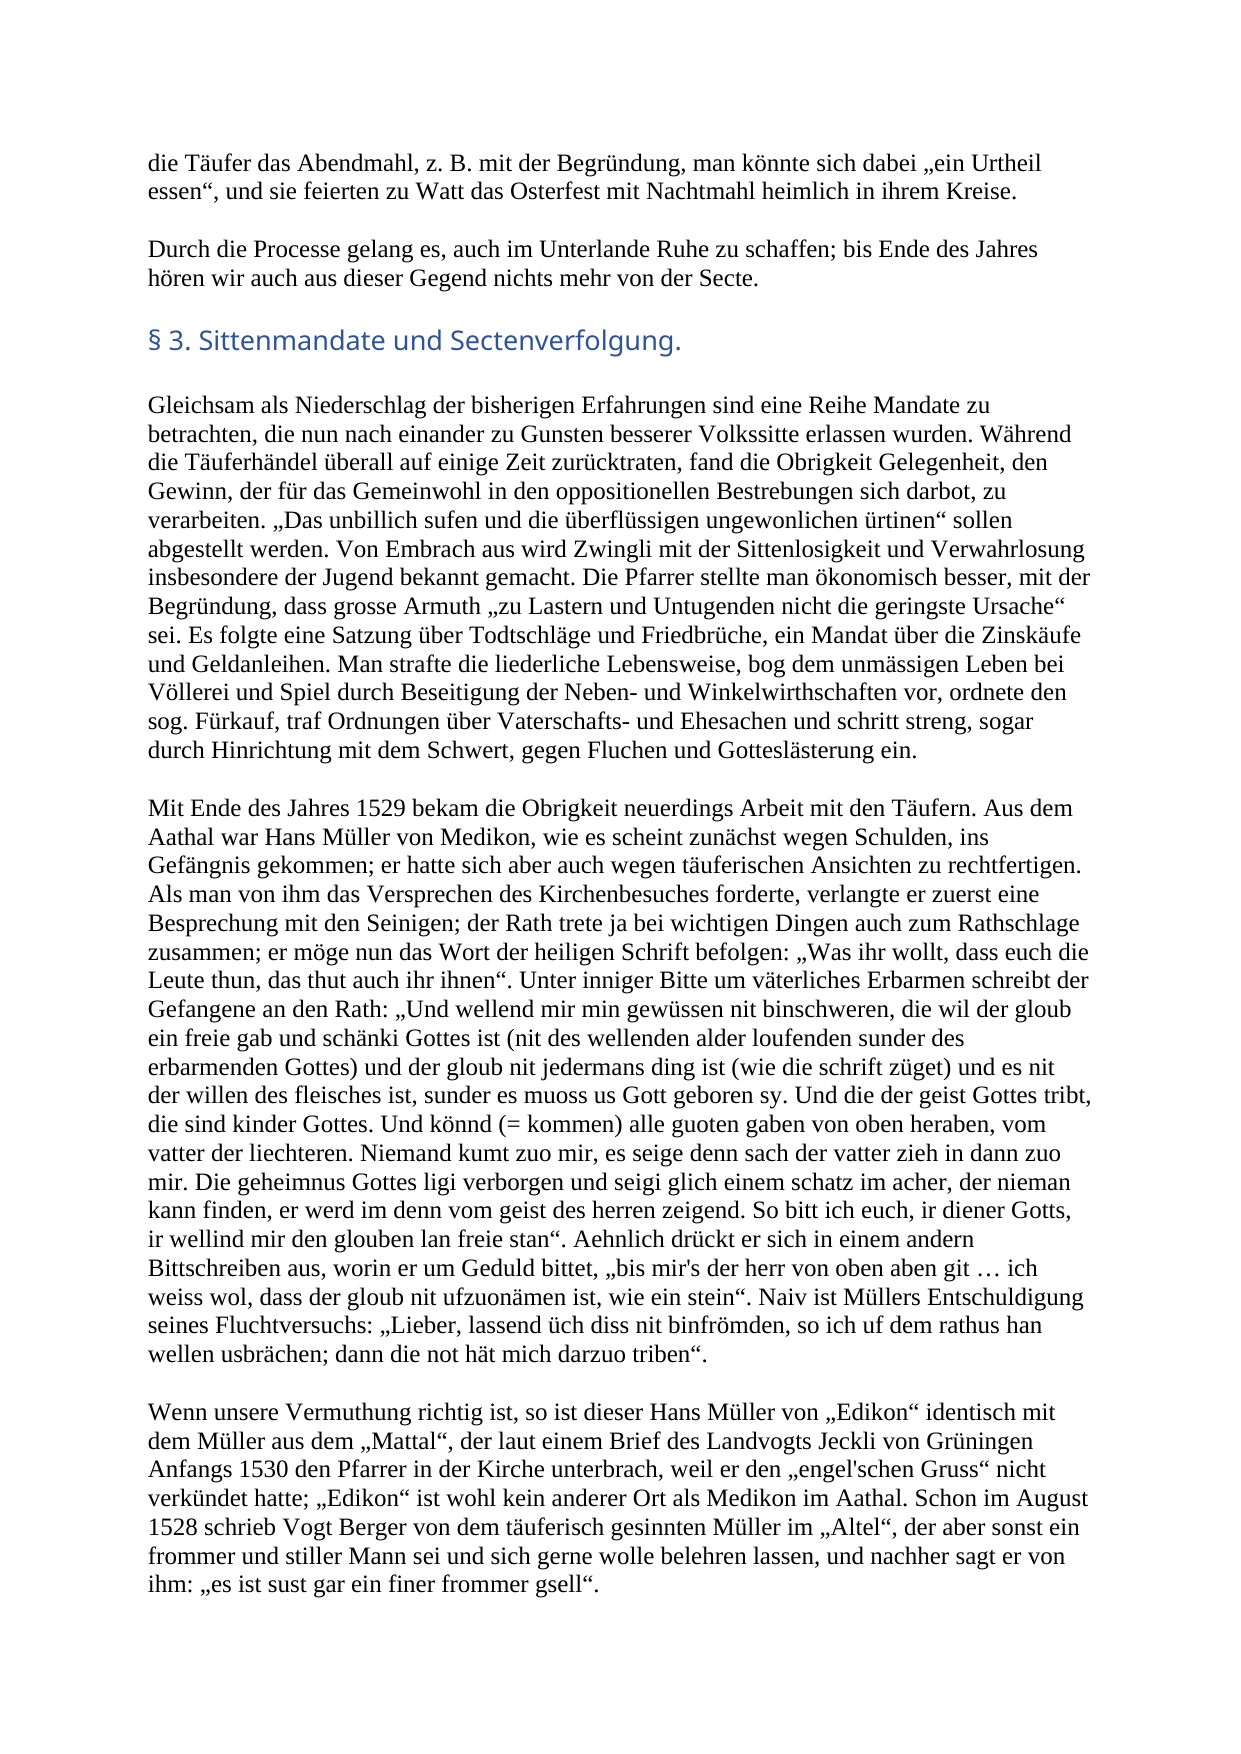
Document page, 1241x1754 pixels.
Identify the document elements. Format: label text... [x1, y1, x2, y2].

text Durch die Processe gelang es, auch im Unterlande Ruhe zu schaffen; bis Ende des Jahres hören wir auch aus dieser Gegend nichts mehr von der Secte. [148, 234, 1093, 292]
text Wenn unsere Vermuthung richtig ist, so ist dieser Hans Müller von „Edikon“ identisch mit dem Müller aus dem „Mattal“, der laut einem Brief des Landvogts Jeckli von Grüningen Anfangs 1530 den Pfarrer in der Kirche unterbrach, weil er den „engel'schen Gruss“ nicht verkündet hatte; „Edikon“ ist wohl kein anderer Ort als Medikon im Aathal. Schon im August 1528 schrieb Vogt Berger von dem täuferisch gesinnten Müller im „Altel“, der aber sonst ein frommer und stiller Mann sei und sich gerne wolle belehren lassen, und nachher sagt er von ihm: „es ist sust gar ein finer frommer gsell“. [148, 1397, 1093, 1598]
text Gleichsam als Niederschlag der bisherigen Erfahrungen sind eine Reihe Mandate zu betrachten, die nun nach einander zu Gunsten besserer Volkssitte erlassen wurden. Während die Täuferhändel überall auf einige Zeit zurücktraten, fand die Obrigkeit Gelegenheit, den Gewinn, der für das Gemeinwohl in den oppositionellen Bestrebungen sich darbot, zu verarbeiten. „Das unbillich sufen und die überflüssigen ungewonlichen ürtinen“ sollen abgestellt werden. Von Embrach aus wird Zwingli mit der Sittenlosigkeit und Verwahrlosung insbesondere der Jugend bekannt gemacht. Die Pfarrer stellte man ökonomisch besser, mit der Begründung, dass grosse Armuth „zu Lastern und Untugenden nicht die geringste Ursache“ sei. Es folgte eine Satzung über Todtschläge und Friedbrüche, ein Mandat über die Zinskäufe und Geldanleihen. Man strafte die liederliche Lebensweise, bog dem unmässigen Leben bei Völlerei und Spiel durch Beseitigung der Neben- und Winkelwirthschaften vor, ordnete den sog. Fürkauf, traf Ordnungen über Vaterschafts- und Ehesachen und schritt streng, sogar durch Hinrichtung mit dem Schwert, gegen Fluchen und Gotteslästerung ein. [148, 390, 1093, 764]
subtitle § 3. Sittenmandate und Sectenverfolgung. [148, 321, 1093, 358]
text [148, 148, 1093, 205]
text Mit Ende des Jahres 1529 bekam die Obrigkeit neuerdings Arbeit mit den Täufern. Aus dem Aathal war Hans Müller von Medikon, wie es scheint zunächst wegen Schulden, ins Gefängnis gekommen; er hatte sich aber auch wegen täuferischen Ansichten zu rechtfertigen. Als man von ihm das Versprechen des Kirchenbesuches forderte, verlangte er zuerst eine Besprechung mit den Seinigen; der Rath trete ja bei wichtigen Dingen auch zum Rathschlage zusammen; er möge nun das Wort der heiligen Schrift befolgen: „Was ihr wollt, dass euch die Leute thun, das thut auch ihr ihnen“. Unter inniger Bitte um väterliches Erbarmen schreibt der Gefangene an den Rath: „Und wellend mir min gewüssen nit binschweren, die wil der gloub ein freie gab und schänki Gottes ist (nit des wellenden alder loufenden sunder des erbarmenden Gottes) und der gloub nit jedermans ding ist (wie die schrift züget) und es nit der willen des fleisches ist, sunder es muoss us Gott geboren sy. Und die der geist Gottes tribt, die sind kinder Gottes. Und könnd (= kommen) alle guoten gaben von oben heraben, vom vatter der liechteren. Niemand kumt zuo mir, es seige denn sach der vatter zieh in dann zuo mir. Die geheimnus Gottes ligi verborgen und seigi glich einem schatz im acher, der nieman kann finden, er werd im denn vom geist des herren zeigend. So bitt ich euch, ir diener Gotts, ir wellind mir den glouben lan freie stan“. Aehnlich drückt er sich in einem andern Bittschreiben aus, worin er um Geduld bittet, „bis mir's der herr von oben aben git … ich weiss wol, dass der gloub nit ufzuonämen ist, wie ein stein“. Naiv ist Müllers Entschuldigung seines Fluchtversuchs: „Lieber, lassend üch diss nit binfrömden, so ich uf dem rathus han wellen usbrächen; dann die not hät mich darzuo triben“. [148, 793, 1093, 1368]
